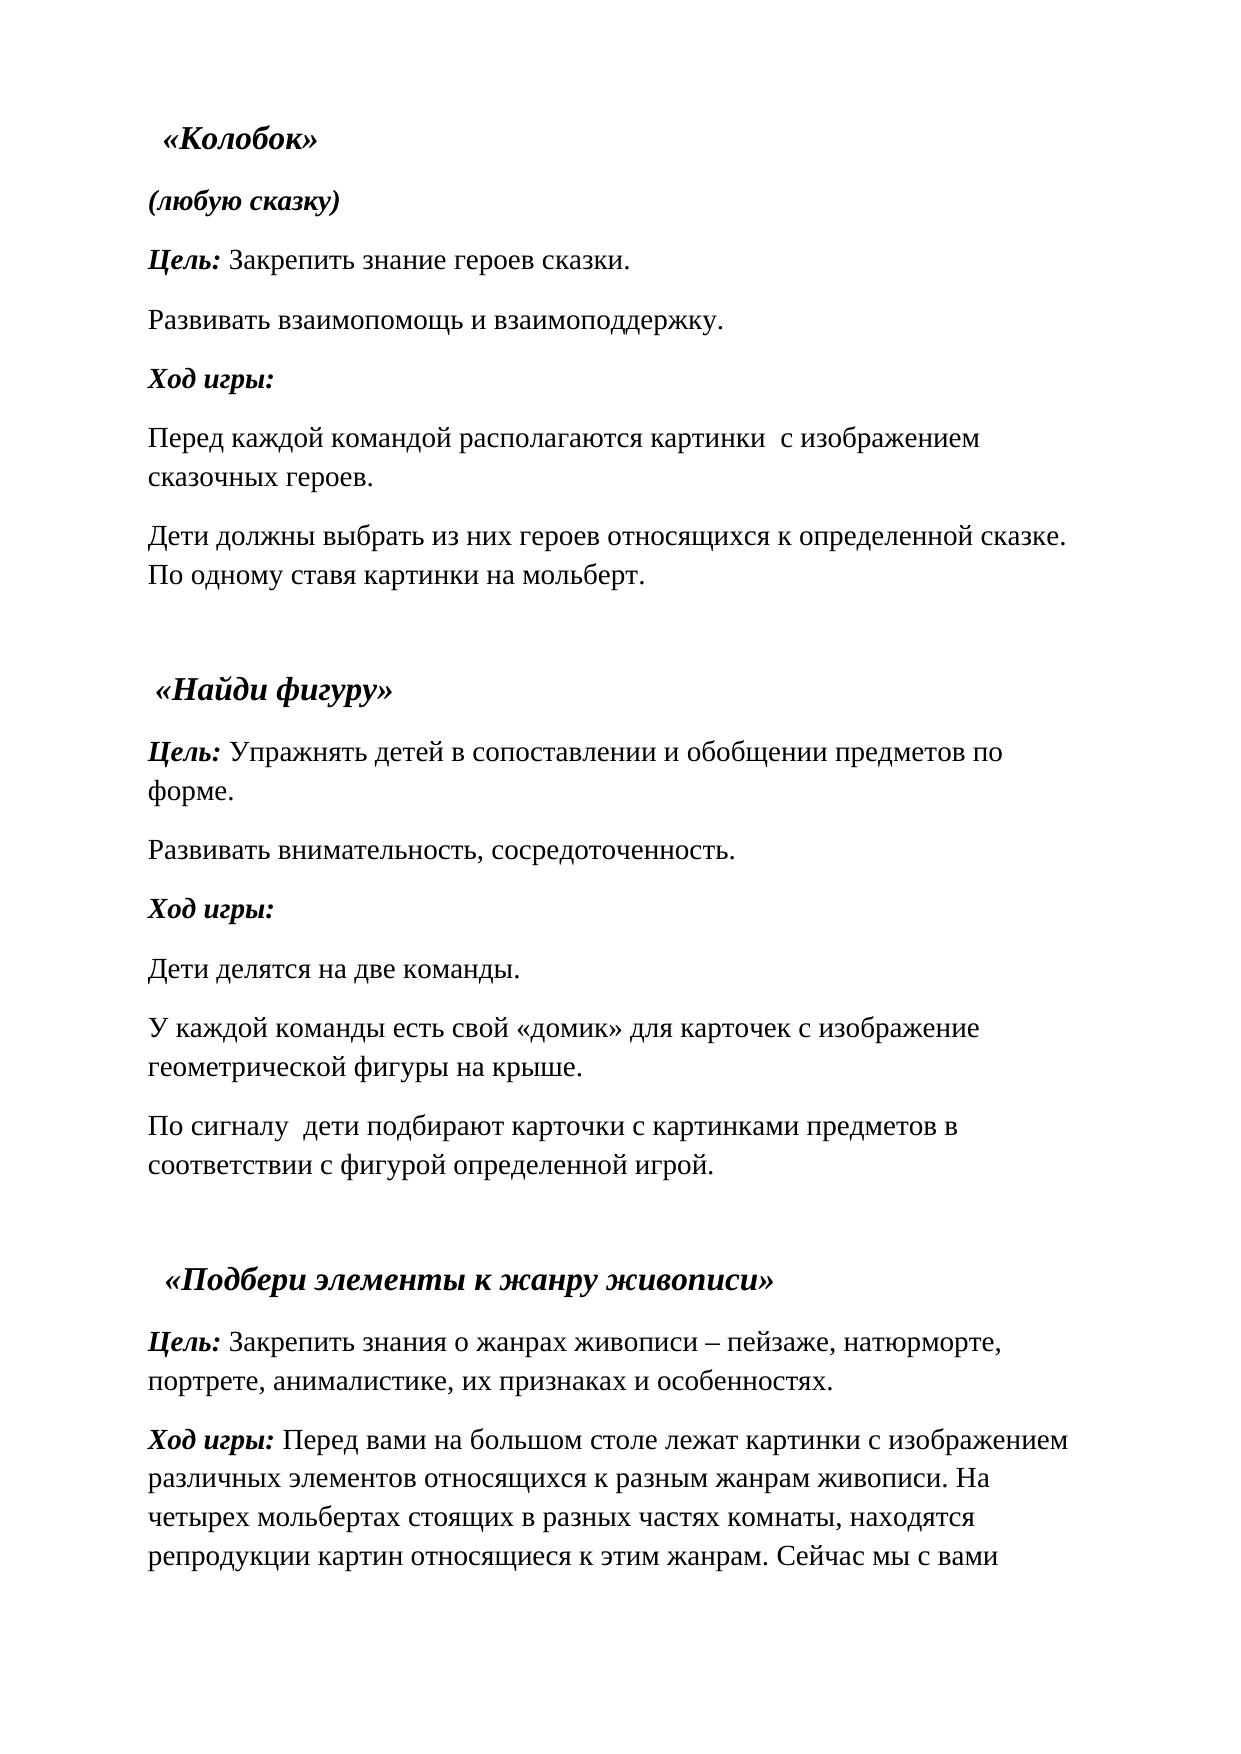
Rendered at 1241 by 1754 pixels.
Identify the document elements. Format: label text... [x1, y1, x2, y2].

text Цель: Закрепить знания о жанрах живописи – пейзаже, натюрморте, портрете, анималистике, их признаках и особенностях. [148, 1324, 1093, 1396]
text «Колобок» [148, 118, 1093, 156]
text Дети должны выбрать из них героев относящихся к определенной сказке. По одному ставя картинки на мольберт. [148, 518, 1093, 591]
text Перед каждой командой располагаются картинки с изображением сказочных героев. [148, 421, 1093, 493]
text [148, 1422, 1093, 1571]
text По сигналу дети подбирают карточки с картинками предметов в соответствии с фигурой определенной игрой. [148, 1108, 1093, 1180]
text Цель: Закрепить знание героев сказки. [148, 242, 1093, 276]
text Развивать внимательность, сосредоточенность. [148, 832, 1093, 866]
text (любую сказку) [148, 183, 1093, 217]
text Дети делятся на две команды. [148, 951, 1093, 984]
text Цель: Упражнять детей в сопоставлении и обобщении предметов по форме. [148, 734, 1093, 806]
text «Найди фигуру» [148, 669, 1093, 708]
text Ход игры: [148, 361, 1093, 395]
text Ход игры: [148, 892, 1093, 925]
text Развивать взаимопомощь и взаимоподдержку. [148, 302, 1093, 335]
text «Подбери элементы к жанру живописи» [148, 1259, 1093, 1297]
text У каждой команды есть свой «домик» для карточек с изображение геометрической фигуры на крыше. [148, 1010, 1093, 1082]
